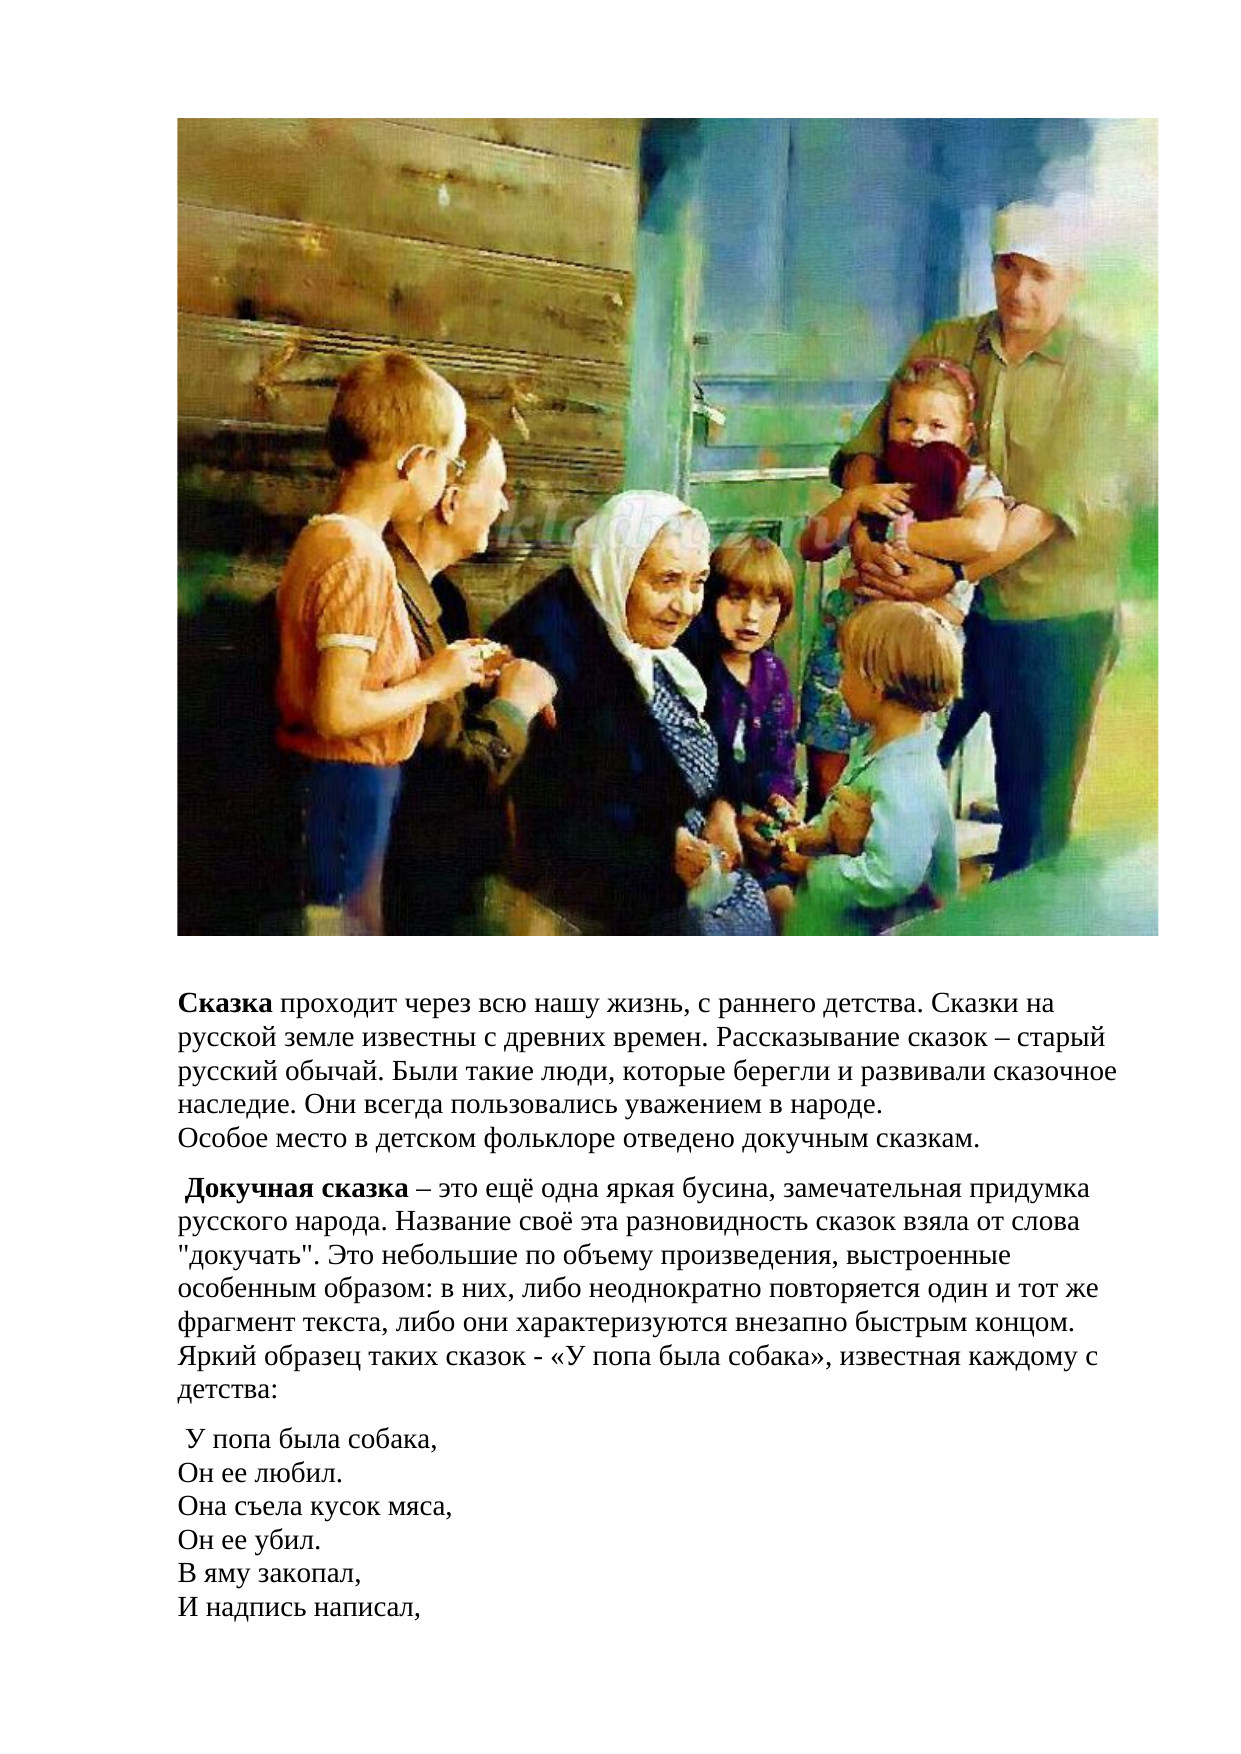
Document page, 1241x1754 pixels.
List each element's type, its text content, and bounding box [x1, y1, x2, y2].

picture [177, 118, 1159, 936]
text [177, 1421, 1152, 1623]
text Докучная сказка – это ещё одна яркая бусина, замечательная придумка русского народа. Название своё эта разновидность сказок взяла от слова "докучать". Это небольшие по объему произведения, выстроенные особенным образом: в них, либо неоднократно повторяется один и тот же фрагмент текста, либо они характеризуются внезапно быстрым концом. Яркий образец таких сказок - «У попа была собака», известная каждому с детства: [177, 1170, 1152, 1405]
text Сказка проходит через всю нашу жизнь, с раннего детства. Сказки на русской земле известны с древних времен. Рассказывание сказок – старый русский обычай. Были такие люди, которые берегли и развивали сказочное наследие. Они всегда пользовались уважением в народе. Особое место в детском фольклоре отведено докучным сказкам. [177, 952, 1152, 1153]
